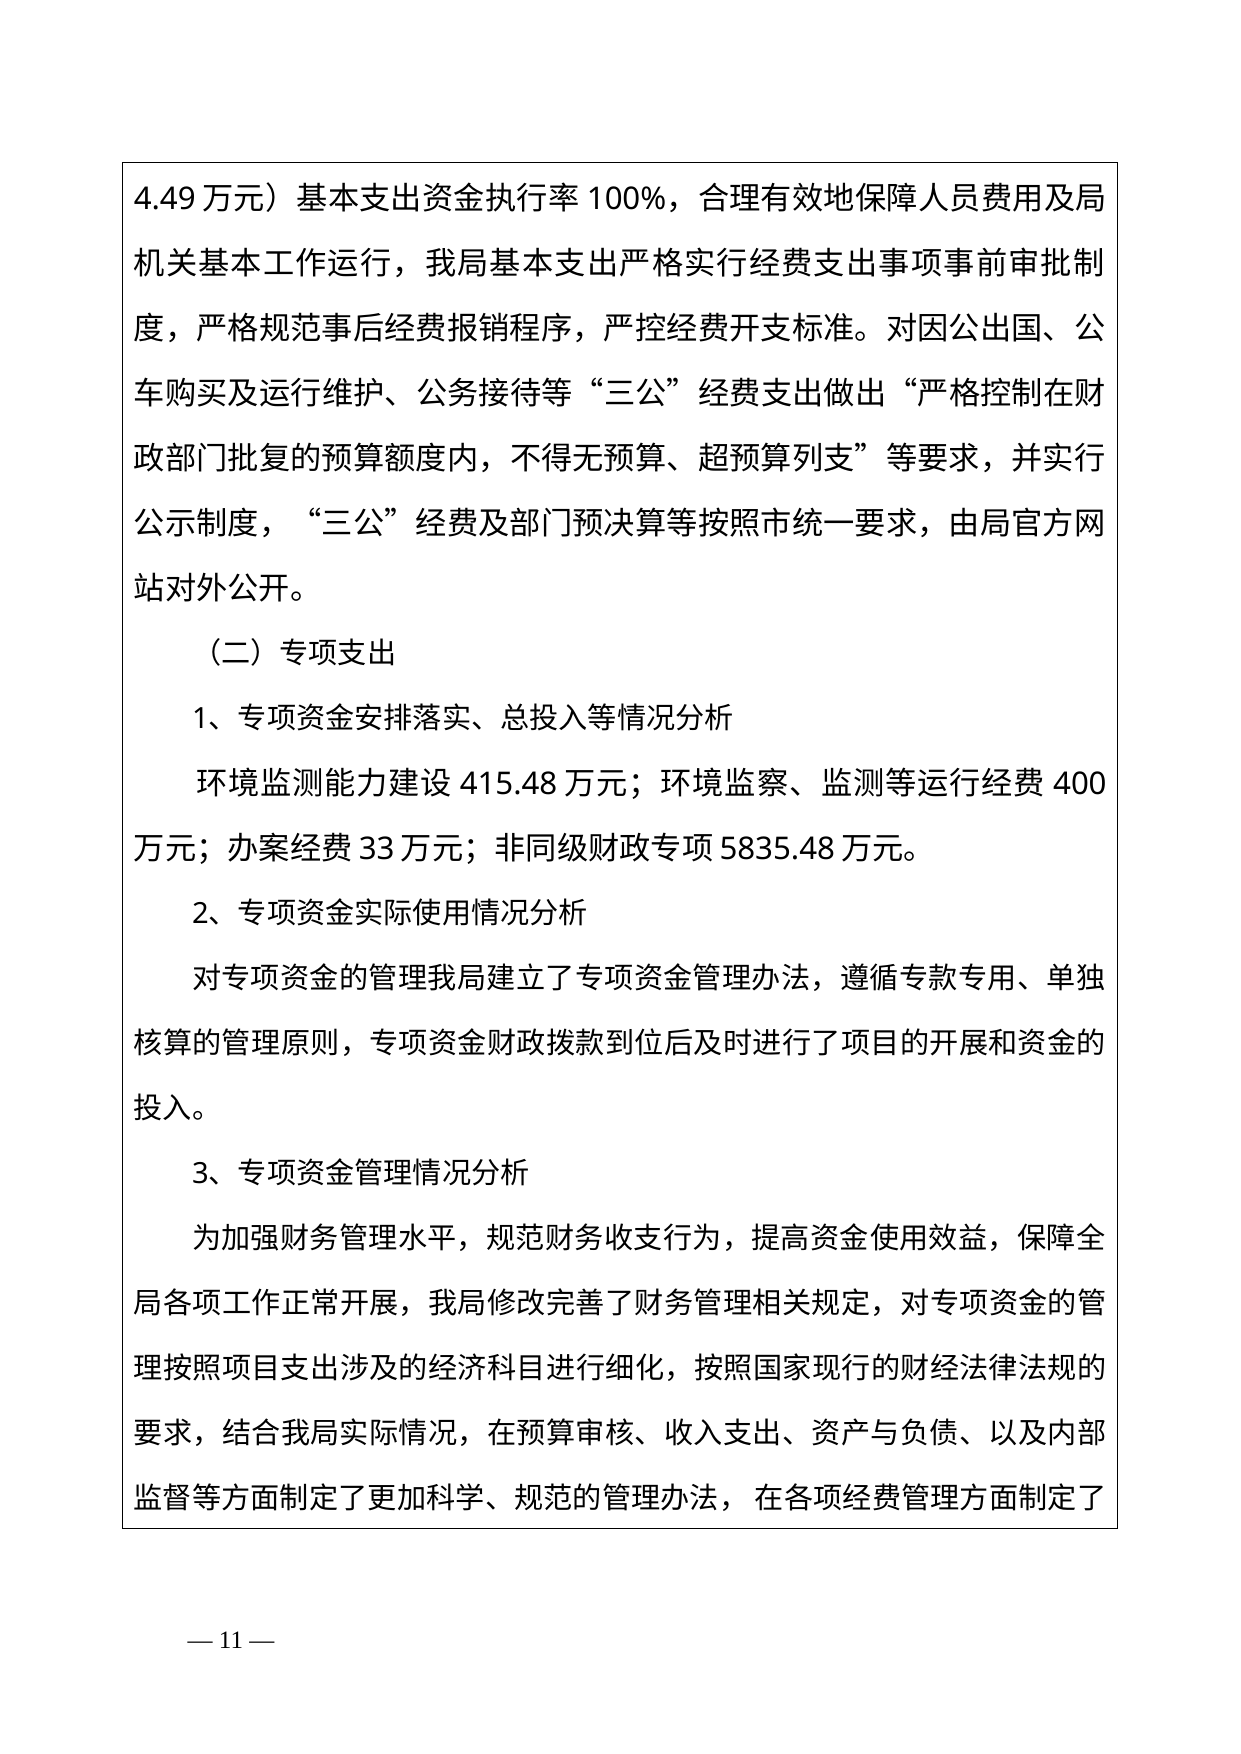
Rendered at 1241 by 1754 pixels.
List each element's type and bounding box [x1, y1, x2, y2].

table_header [123, 163, 1117, 1528]
